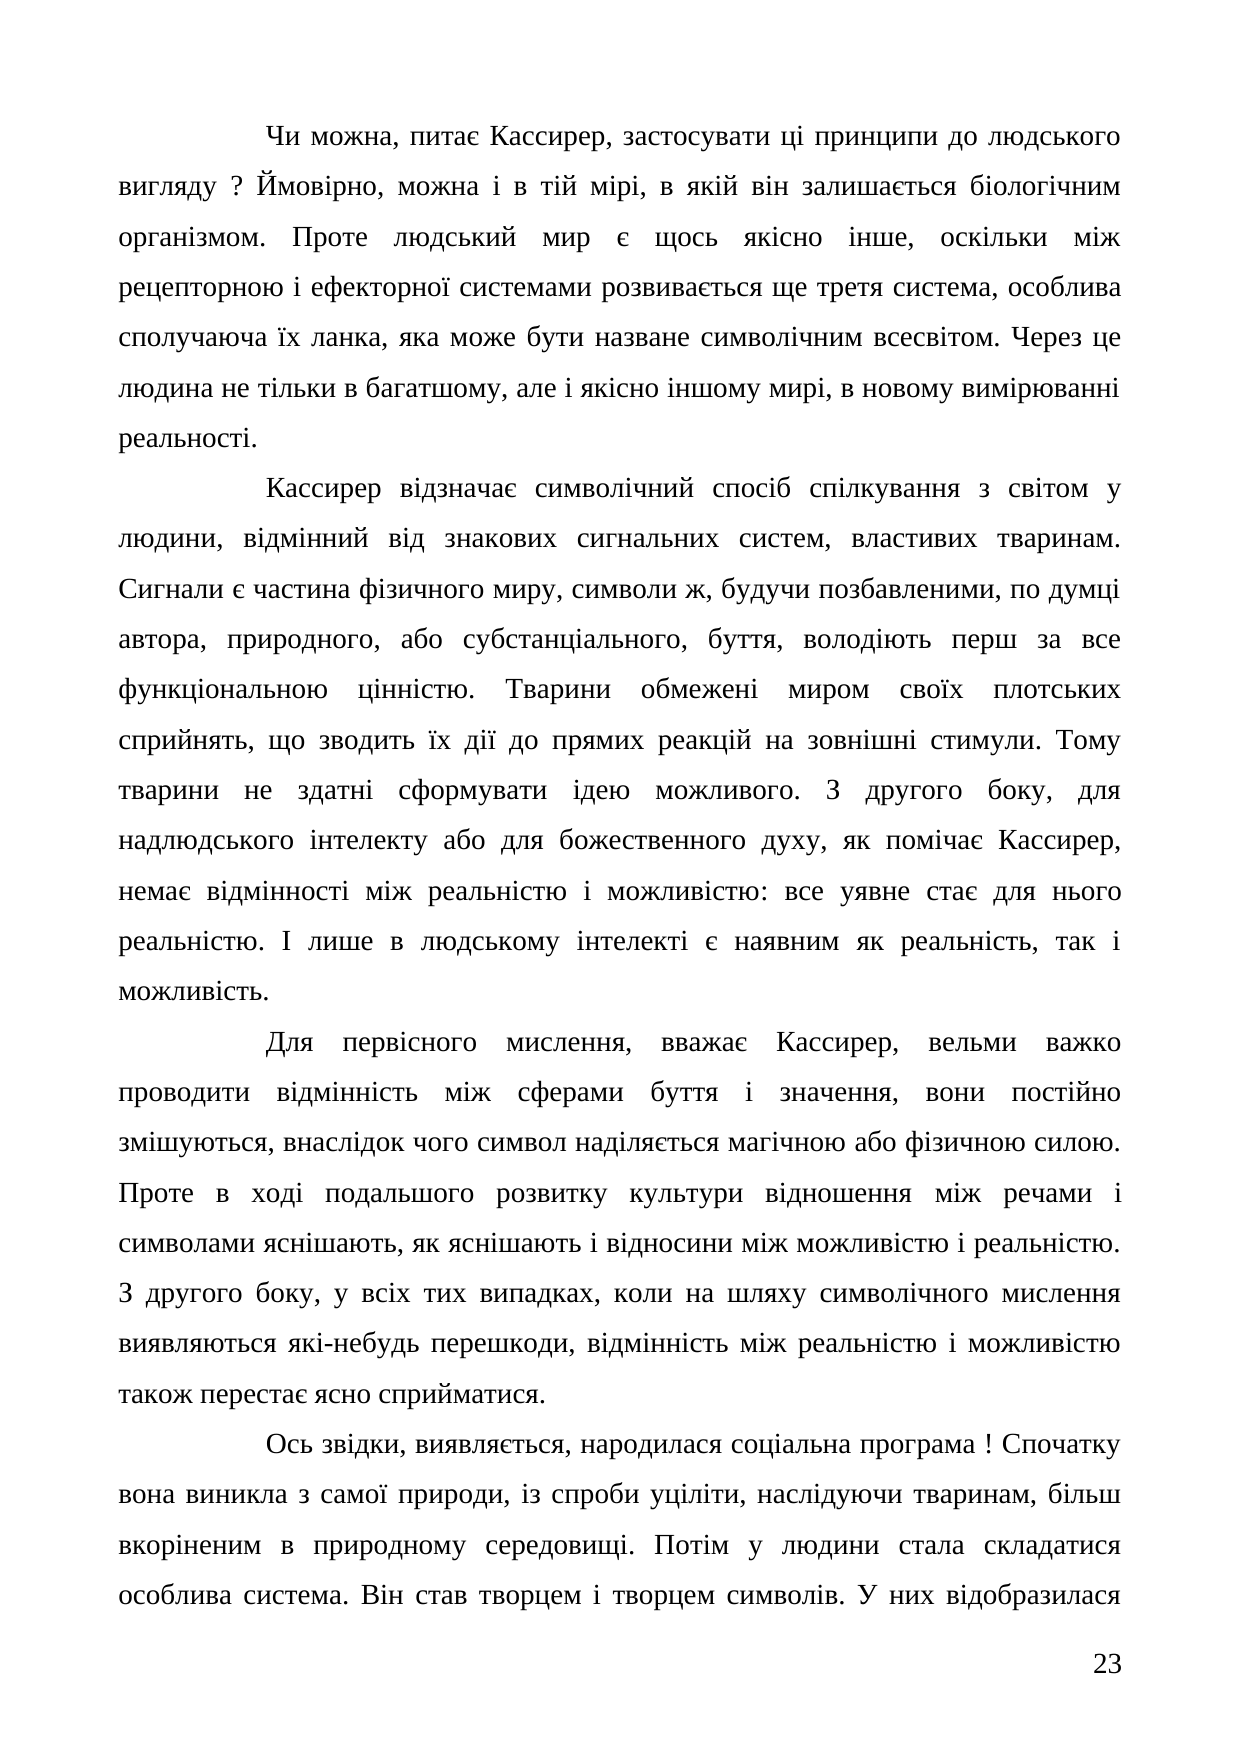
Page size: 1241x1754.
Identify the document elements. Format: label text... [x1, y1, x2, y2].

text Для первісного мислення, вважає Кассирер, вельми важко проводити відмінність між сферами буття і значення, вони постійно змішуються, внаслідок чого символ наділяється магічною або фізичною силою. Проте в ході подальшого розвитку культури відношення між речами і символами яснішають, як яснішають і відносини між можливістю і реальністю. З другого боку, у всіх тих випадках, коли на шляху символічного мислення виявляються які-небудь перешкоди, відмінність між реальністю і можливістю також перестає ясно сприйматися. [118, 1024, 1122, 1409]
text Чи можна, питає Кассирер, застосувати ці принципи до людського вигляду ? Ймовірно, можна і в тій мірі, в якій він залишається біологічним організмом. Проте людський мир є щось якісно інше, оскільки між рецепторною і ефекторної системами розвивається ще третя система, особлива сполучаюча їх ланка, яка може бути назване символічним всесвітом. Через це людина не тільки в багатшому, але і якісно іншому мирі, в новому вимірюванні реальності. [118, 118, 1122, 453]
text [118, 1426, 1122, 1611]
text Кассирер відзначає символічний спосіб спілкування з світом у людини, відмінний від знакових сигнальних систем, властивих тваринам. Сигнали є частина фізичного миру, символи ж, будучи позбавленими, по думці автора, природного, або субстанціального, буття, володіють перш за все функціональною цінністю. Тварини обмежені миром своїх плотських сприйнять, що зводить їх дії до прямих реакцій на зовнішні стимули. Тому тварини не здатні сформувати ідею можливого. З другого боку, для надлюдського інтелекту або для божественного духу, як помічає Кассирер, немає відмінності між реальністю і можливістю: все уявне стає для нього реальністю. І лише в людському інтелекті є наявним як реальність, так і можливість. [118, 470, 1122, 1007]
